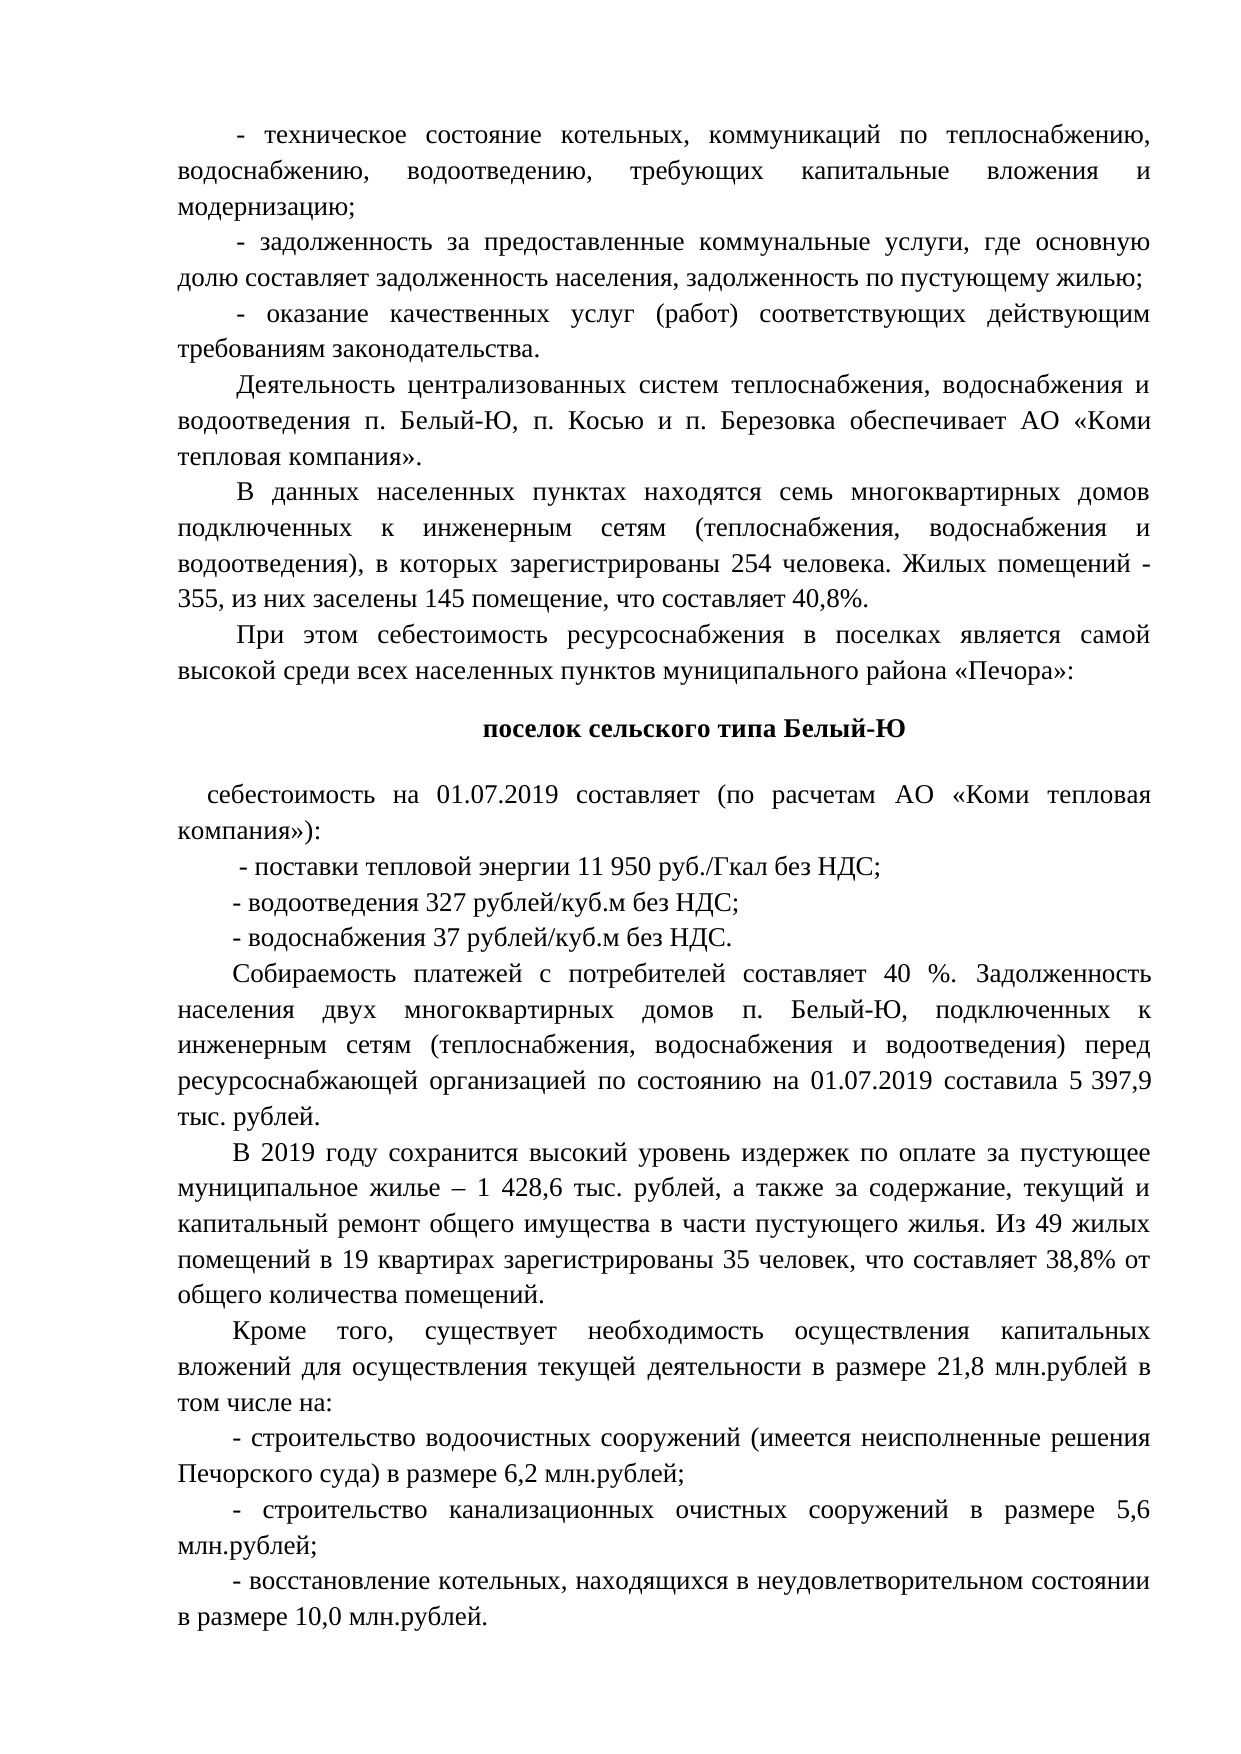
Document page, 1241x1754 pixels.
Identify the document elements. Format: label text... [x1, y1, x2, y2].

text себестоимость на 01.07.2019 составляет (по расчетам АО «Коми тепловая компания»): [177, 778, 1152, 845]
text При этом себестоимость ресурсоснабжения в поселках является самой высокой среди всех населенных пунктов муниципального района «Печора»: [177, 618, 1152, 685]
text - водоснабжения 37 рублей/куб.м без НДС. [232, 921, 1152, 952]
text - поставки тепловой энергии 11 950 руб./Гкал без НДС; [232, 850, 1152, 881]
text - водоотведения 327 рублей/куб.м без НДС; [232, 886, 1152, 917]
text В данных населенных пунктах находятся семь многоквартирных домов подключенных к инженерным сетям (теплоснабжения, водоснабжения и водоотведения), в которых зарегистрированы 254 человека. Жилых помещений - 355, из них заселены 145 помещение, что составляет 40,8%. [177, 475, 1152, 614]
text - техническое состояние котельных, коммуникаций по теплоснабжению, водоснабжению, водоотведению, требующих капитальные вложения и модернизацию; [177, 118, 1152, 221]
text - строительство водоочистных сооружений (имеется неисполненные решения Печорского суда) в размере 6,2 млн.рублей; [177, 1422, 1152, 1488]
text поселок сельского типа Белый-Ю [181, 712, 1149, 743]
text - оказание качественных услуг (работ) соответствующих действующим требованиям законодательства. [177, 297, 1152, 364]
text Деятельность централизованных систем теплоснабжения, водоснабжения и водоотведения п. Белый-Ю, п. Косью и п. Березовка обеспечивает АО «Коми тепловая компания». [177, 368, 1152, 471]
text В 2019 году сохранится высокий уровень издержек по оплате за пустующее муниципальное жилье – 1 428,6 тыс. рублей, а также за содержание, текущий и капитальный ремонт общего имущества в части пустующего жилья. Из 49 жилых помещений в 19 квартирах зарегистрированы 35 человек, что составляет 38,8% от общего количества помещений. [177, 1136, 1152, 1310]
text - восстановление котельных, находящихся в неудовлетворительном состоянии в размере 10,0 млн.рублей. [177, 1564, 1152, 1631]
text Собираемость платежей с потребителей составляет 40 %. Задолженность населения двух многоквартирных домов п. Белый-Ю, подключенных к инженерным сетям (теплоснабжения, водоснабжения и водоотведения) перед ресурсоснабжающей организацией по состоянию на 01.07.2019 составила 5 397,9 тыс. рублей. [177, 957, 1152, 1131]
text - строительство канализационных очистных сооружений в размере 5,6 млн.рублей; [177, 1493, 1152, 1560]
text Кроме того, существует необходимость осуществления капитальных вложений для осуществления текущей деятельности в размере 21,8 млн.рублей в том числе на: [177, 1314, 1152, 1417]
text - задолженность за предоставленные коммунальные услуги, где основную долю составляет задолженность населения, задолженность по пустующему жилью; [177, 225, 1152, 292]
